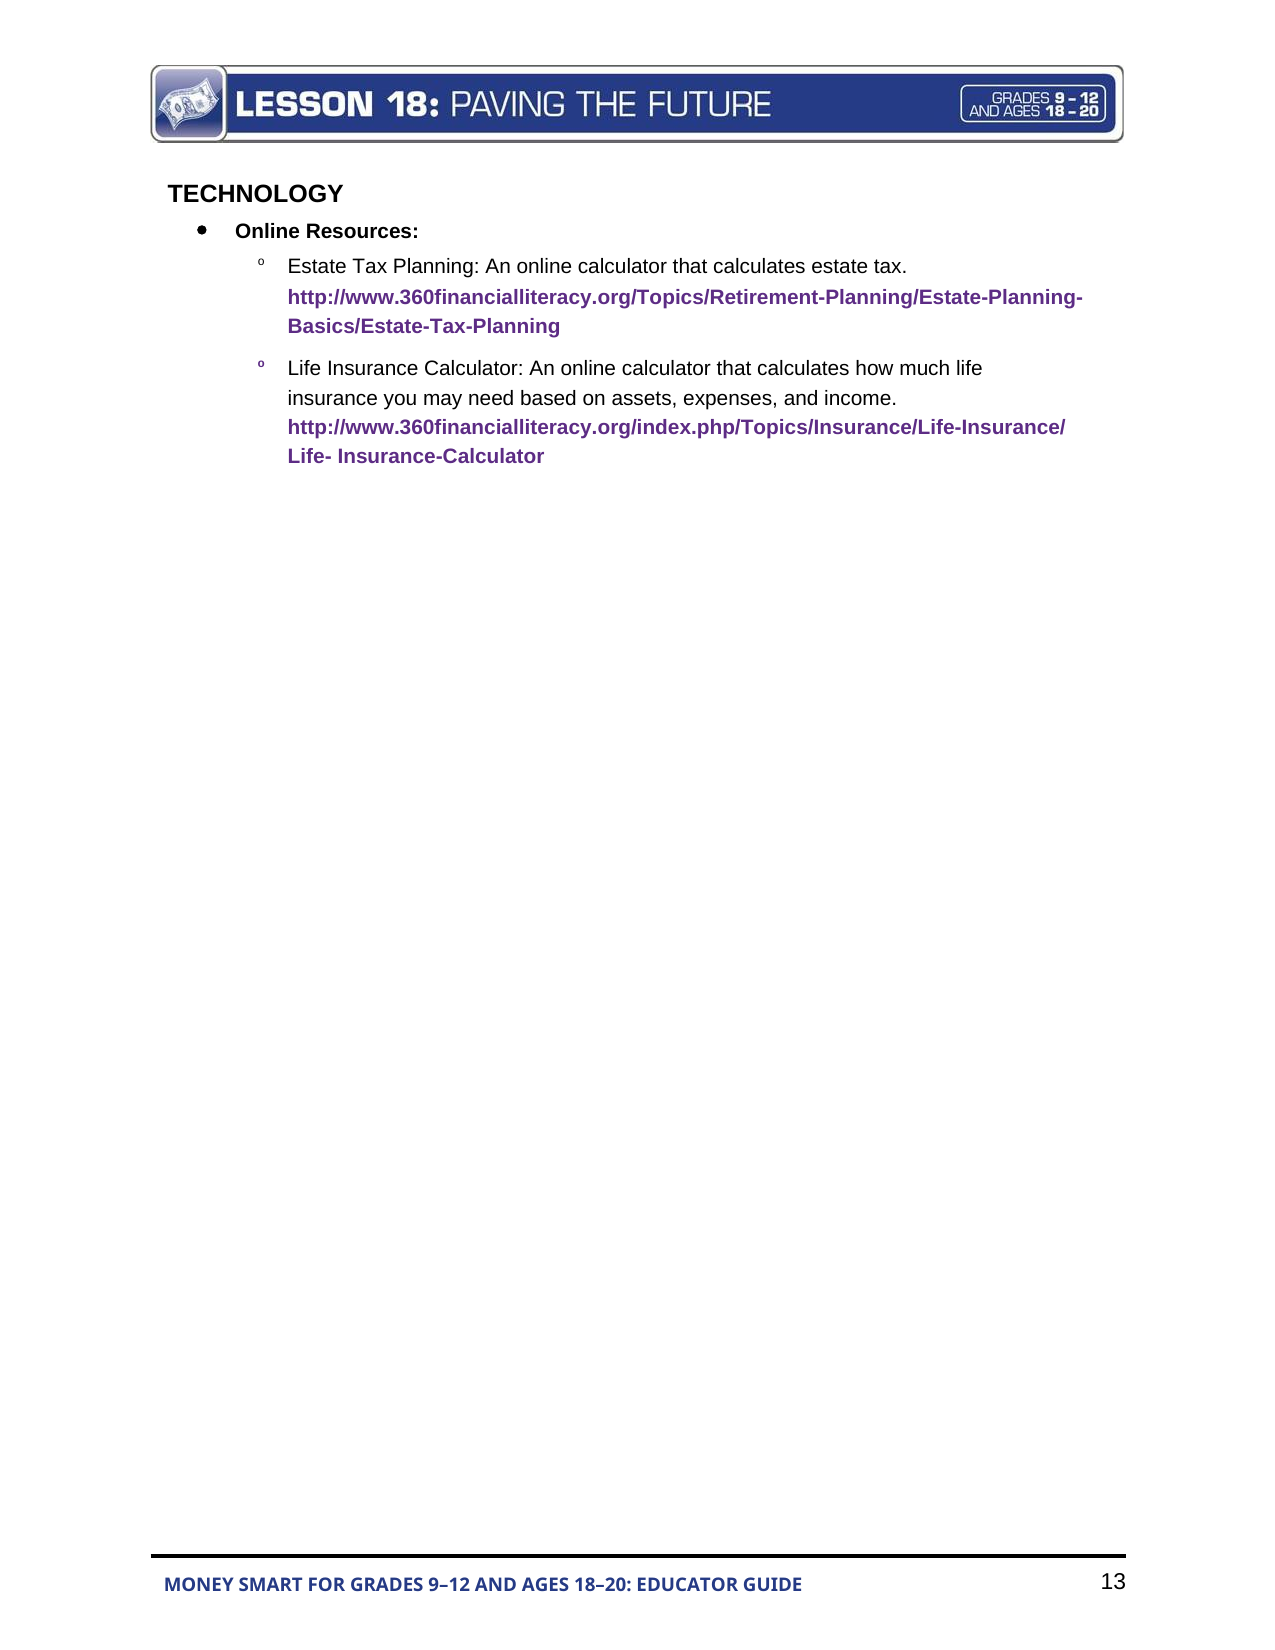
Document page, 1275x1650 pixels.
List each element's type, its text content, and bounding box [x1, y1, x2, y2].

list Online Resources: [197, 219, 1139, 244]
text Basics/Estate-Tax-Planning [287, 313, 1105, 337]
list Life Insurance Calculator: An online calculator that calculates how much life insurance you may need based on assets, expenses, and income. http://www.360financialliteracy.org/index.php/Topics/Insurance/Life-Insurance/Life- Insurance-Calculator [257, 356, 1079, 468]
subtitle TECHNOLOGY [167, 179, 1105, 208]
list Estate Tax Planning: An online calculator that calculates estate tax. [257, 253, 1139, 279]
text http://www.360financialliteracy.org/Topics/Retirement-Planning/Estate-Planning- [287, 285, 1105, 309]
picture [150, 65, 1124, 143]
